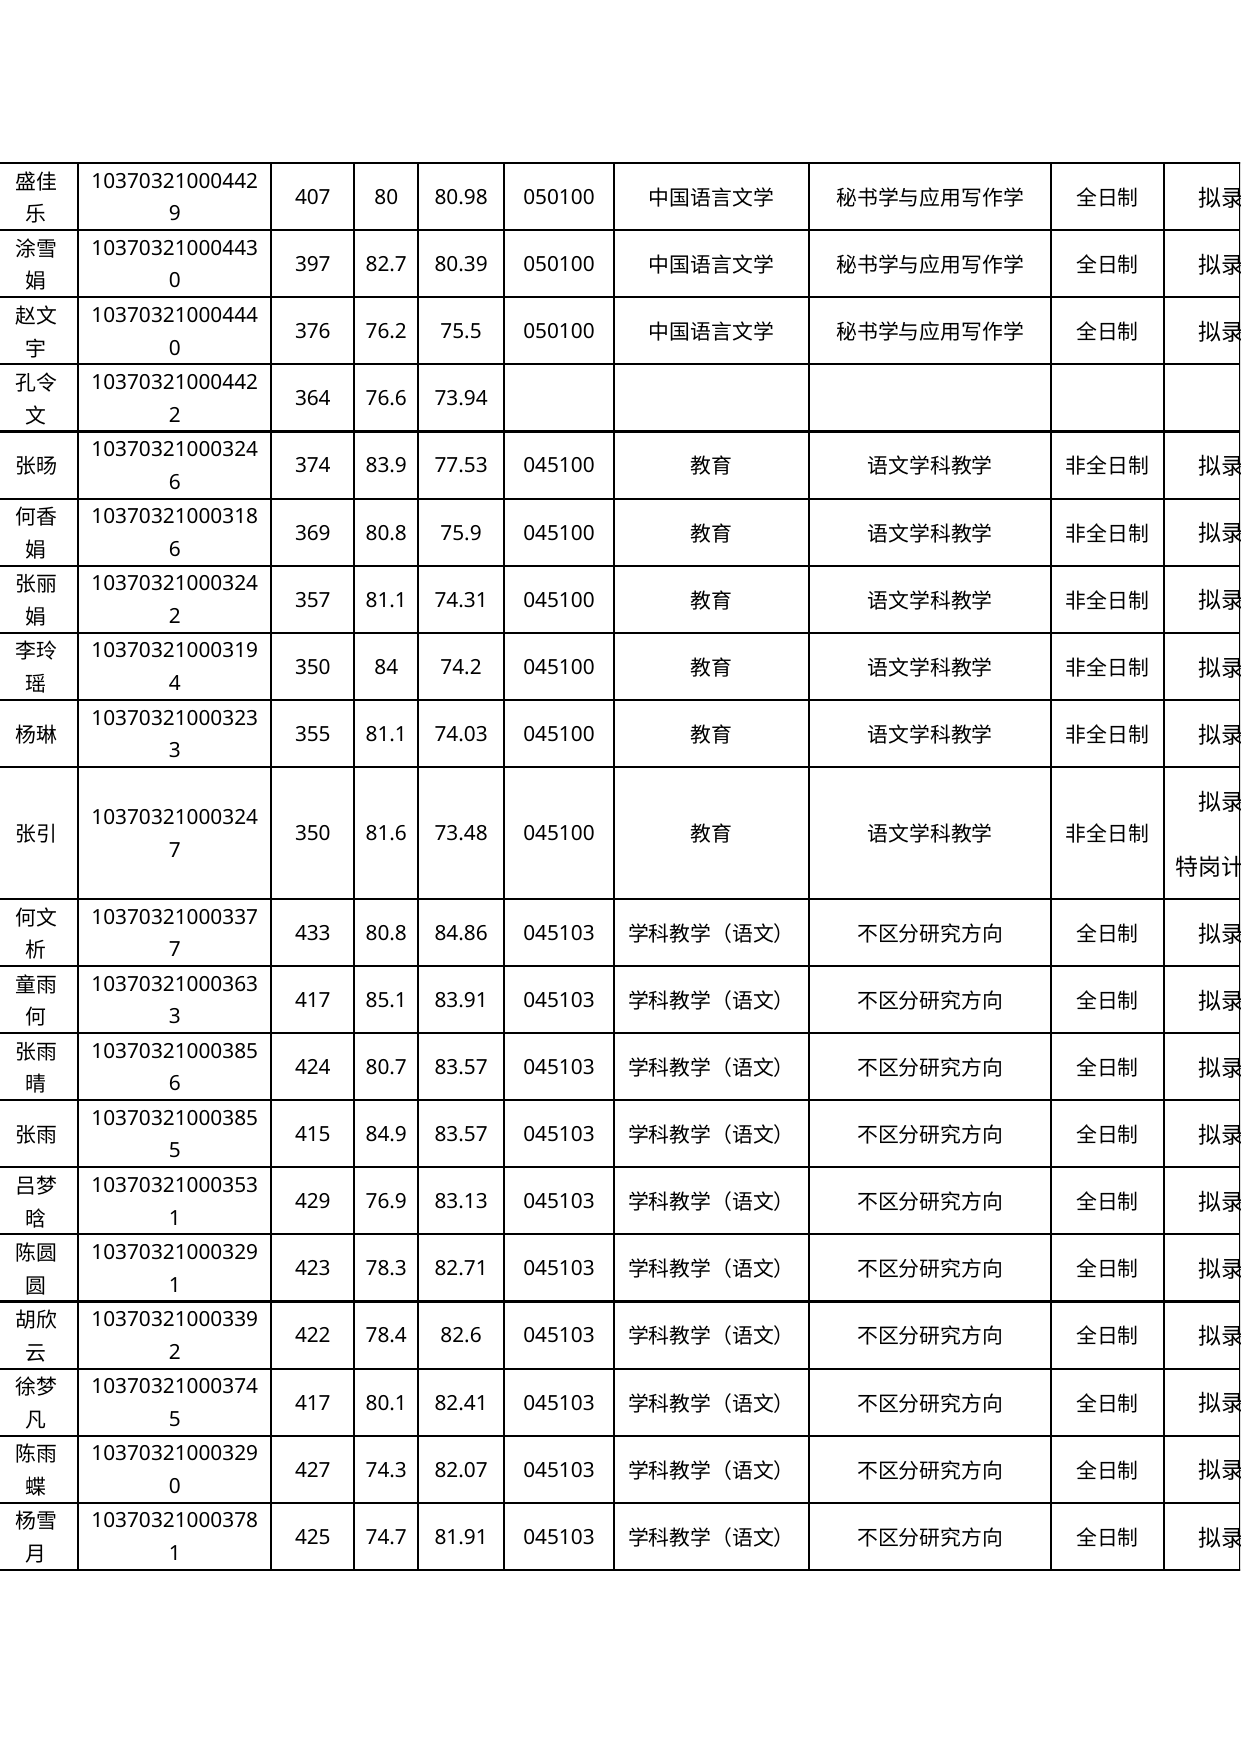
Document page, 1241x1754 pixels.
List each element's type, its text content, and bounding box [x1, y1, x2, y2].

table_cell 103703210003855 [79, 1101, 270, 1166]
table_cell 425 [272, 1504, 353, 1569]
table_cell 74.2 [419, 634, 503, 699]
table_cell 045103 [505, 1370, 613, 1434]
table_cell 103703210003531 [79, 1168, 270, 1233]
table_cell 不区分研究方向 [810, 1437, 1050, 1502]
table_cell 417 [272, 1370, 353, 1434]
table_cell 徐梦凡 [0, 1370, 77, 1434]
table_cell 355 [272, 701, 353, 766]
table_cell 涂雪娟 [0, 231, 77, 296]
table_cell 82.41 [419, 1370, 503, 1434]
table_cell 83.13 [419, 1168, 503, 1233]
table_cell 不区分研究方向 [810, 967, 1050, 1032]
table_cell 80.7 [355, 1034, 417, 1099]
table_cell 拟录取 [1165, 634, 1239, 699]
table_cell 397 [272, 231, 353, 296]
table_cell 376 [272, 298, 353, 363]
table_cell 张旸 [0, 433, 77, 497]
table_cell 语文学科教学 [810, 768, 1050, 898]
table_cell 76.6 [355, 365, 417, 430]
table_cell 拟录取 [1165, 164, 1239, 229]
table_cell 81.1 [355, 567, 417, 632]
table_cell 拟录取 [1165, 1235, 1239, 1300]
table_cell 教育 [615, 701, 808, 766]
table_cell 433 [272, 900, 353, 965]
table_cell 拟录取 [1165, 967, 1239, 1032]
table_cell 不区分研究方向 [810, 1235, 1050, 1300]
table_cell 盛佳乐 [0, 164, 77, 229]
table_cell 学科教学（语文） [615, 967, 808, 1032]
table_cell 语文学科教学 [810, 634, 1050, 699]
table_cell [615, 365, 808, 430]
table_cell 103703210003856 [79, 1034, 270, 1099]
table_cell 孔令文 [0, 365, 77, 430]
table_cell 何文析 [0, 900, 77, 965]
table_cell 84.86 [419, 900, 503, 965]
table_cell 369 [272, 500, 353, 564]
table_cell 73.94 [419, 365, 503, 430]
table_cell 陈圆圆 [0, 1235, 77, 1300]
table_cell 秘书学与应用写作学 [810, 164, 1050, 229]
table_cell 045103 [505, 1101, 613, 1166]
table_cell 拟录取 [1165, 1034, 1239, 1099]
table_cell 81.6 [355, 768, 417, 898]
table_cell 全日制 [1052, 1168, 1163, 1233]
table_cell [505, 365, 613, 430]
table_cell 中国语言文学 [615, 298, 808, 363]
table_cell 拟录取 [1165, 433, 1239, 497]
table_cell 407 [272, 164, 353, 229]
table_cell 拟录取 特岗计划 [1165, 768, 1239, 898]
table_cell 拟录取 [1165, 1101, 1239, 1166]
table_cell 语文学科教学 [810, 701, 1050, 766]
table_cell 教育 [615, 567, 808, 632]
table_cell 学科教学（语文） [615, 1168, 808, 1233]
table_cell 全日制 [1052, 298, 1163, 363]
table_cell 82.71 [419, 1235, 503, 1300]
table_cell 学科教学（语文） [615, 1101, 808, 1166]
table_cell 83.57 [419, 1034, 503, 1099]
table_cell 103703210003246 [79, 433, 270, 497]
table_cell 全日制 [1052, 1303, 1163, 1367]
table_cell 拟录取 [1165, 701, 1239, 766]
table_cell 拟录取 [1165, 1168, 1239, 1233]
table_cell 非全日制 [1052, 433, 1163, 497]
table_cell 拟录取 [1165, 500, 1239, 564]
table_cell 拟录取 [1165, 1437, 1239, 1502]
table_cell 张引 [0, 768, 77, 898]
table_cell 103703210003745 [79, 1370, 270, 1434]
table_cell 不区分研究方向 [810, 1370, 1050, 1434]
table_cell 80.39 [419, 231, 503, 296]
table_cell 045100 [505, 567, 613, 632]
table_cell 74.3 [355, 1437, 417, 1502]
table_cell 杨琳 [0, 701, 77, 766]
table_cell 全日制 [1052, 1101, 1163, 1166]
table_cell 学科教学（语文） [615, 1235, 808, 1300]
table_cell 103703210003633 [79, 967, 270, 1032]
table_cell 103703210004430 [79, 231, 270, 296]
table_cell 全日制 [1052, 1370, 1163, 1434]
table_cell 429 [272, 1168, 353, 1233]
table_cell 424 [272, 1034, 353, 1099]
table_cell 045103 [505, 1235, 613, 1300]
table_cell 学科教学（语文） [615, 1370, 808, 1434]
table_cell 张雨 [0, 1101, 77, 1166]
table_cell 74.31 [419, 567, 503, 632]
table_cell 教育 [615, 768, 808, 898]
table_cell 80.8 [355, 900, 417, 965]
table_cell 拟录取 [1165, 567, 1239, 632]
table_cell 103703210003291 [79, 1235, 270, 1300]
table_cell 103703210003377 [79, 900, 270, 965]
table_cell 教育 [615, 500, 808, 564]
table_cell 秘书学与应用写作学 [810, 231, 1050, 296]
table_cell 81.91 [419, 1504, 503, 1569]
table_cell 拟录取 [1165, 298, 1239, 363]
table_cell 75.5 [419, 298, 503, 363]
table_cell 415 [272, 1101, 353, 1166]
table_cell 364 [272, 365, 353, 430]
table_cell 050100 [505, 164, 613, 229]
table_cell 不区分研究方向 [810, 1101, 1050, 1166]
table_cell 语文学科教学 [810, 567, 1050, 632]
table_cell 赵文宇 [0, 298, 77, 363]
table_cell 76.9 [355, 1168, 417, 1233]
table_cell 学科教学（语文） [615, 1303, 808, 1367]
table_cell 103703210003392 [79, 1303, 270, 1367]
table_cell 全日制 [1052, 1504, 1163, 1569]
table_cell 非全日制 [1052, 634, 1163, 699]
table_cell 103703210003186 [79, 500, 270, 564]
table_cell 不区分研究方向 [810, 1168, 1050, 1233]
table_cell 83.57 [419, 1101, 503, 1166]
table_cell 045103 [505, 967, 613, 1032]
table_cell 045100 [505, 433, 613, 497]
table_cell 拟录取 [1165, 1303, 1239, 1367]
table_cell 拟录取 [1165, 1504, 1239, 1569]
table_cell 103703210003781 [79, 1504, 270, 1569]
table_cell 不区分研究方向 [810, 900, 1050, 965]
table_cell 全日制 [1052, 1235, 1163, 1300]
table_cell 417 [272, 967, 353, 1032]
table_cell 050100 [505, 298, 613, 363]
table_cell 103703210003290 [79, 1437, 270, 1502]
table_cell 83.9 [355, 433, 417, 497]
table_cell 77.53 [419, 433, 503, 497]
table_cell 全日制 [1052, 1034, 1163, 1099]
table_cell 81.1 [355, 701, 417, 766]
table_cell 中国语言文学 [615, 164, 808, 229]
table_cell 80.8 [355, 500, 417, 564]
table_cell 050100 [505, 231, 613, 296]
table_cell 045100 [505, 768, 613, 898]
table_cell 350 [272, 634, 353, 699]
table_cell 045103 [505, 1303, 613, 1367]
table_cell 李玲瑶 [0, 634, 77, 699]
table_cell 张丽娟 [0, 567, 77, 632]
table_cell 103703210003233 [79, 701, 270, 766]
table_cell 全日制 [1052, 900, 1163, 965]
table_cell [1165, 365, 1239, 430]
table_cell 秘书学与应用写作学 [810, 298, 1050, 363]
table_cell 何香娟 [0, 500, 77, 564]
table_cell 82.07 [419, 1437, 503, 1502]
table_cell 103703210004429 [79, 164, 270, 229]
table_cell 非全日制 [1052, 768, 1163, 898]
table_cell 74.03 [419, 701, 503, 766]
table_cell 85.1 [355, 967, 417, 1032]
table_cell 374 [272, 433, 353, 497]
table_cell 427 [272, 1437, 353, 1502]
table_cell 045100 [505, 500, 613, 564]
table_cell 陈雨蝶 [0, 1437, 77, 1502]
table_cell 学科教学（语文） [615, 1504, 808, 1569]
table_cell 拟录取 [1165, 231, 1239, 296]
table_cell 全日制 [1052, 967, 1163, 1032]
table_cell 84 [355, 634, 417, 699]
table_cell 童雨何 [0, 967, 77, 1032]
table_cell 103703210004422 [79, 365, 270, 430]
table_cell 103703210004440 [79, 298, 270, 363]
table_cell 80.98 [419, 164, 503, 229]
table_cell 非全日制 [1052, 701, 1163, 766]
table_cell 不区分研究方向 [810, 1504, 1050, 1569]
table_cell 非全日制 [1052, 500, 1163, 564]
table_cell 拟录取 [1165, 900, 1239, 965]
table_cell 357 [272, 567, 353, 632]
table_cell 75.9 [419, 500, 503, 564]
table_cell 非全日制 [1052, 567, 1163, 632]
table_cell 045100 [505, 634, 613, 699]
table_cell 103703210003247 [79, 768, 270, 898]
table_cell 80.1 [355, 1370, 417, 1434]
table_cell 103703210003194 [79, 634, 270, 699]
table_cell 045103 [505, 1168, 613, 1233]
table_cell 80 [355, 164, 417, 229]
table_cell 423 [272, 1235, 353, 1300]
table_cell 全日制 [1052, 164, 1163, 229]
table_cell 胡欣云 [0, 1303, 77, 1367]
table_cell 教育 [615, 433, 808, 497]
table_cell 不区分研究方向 [810, 1303, 1050, 1367]
table_cell 拟录取 [1165, 1370, 1239, 1434]
table_cell 学科教学（语文） [615, 900, 808, 965]
table_cell 103703210003242 [79, 567, 270, 632]
table_cell 全日制 [1052, 231, 1163, 296]
table_cell 73.48 [419, 768, 503, 898]
table_cell 吕梦晗 [0, 1168, 77, 1233]
table_cell 张雨晴 [0, 1034, 77, 1099]
table_cell 422 [272, 1303, 353, 1367]
table_cell 82.7 [355, 231, 417, 296]
table_cell 教育 [615, 634, 808, 699]
table_cell 语文学科教学 [810, 433, 1050, 497]
table_cell 语文学科教学 [810, 500, 1050, 564]
table_cell 不区分研究方向 [810, 1034, 1050, 1099]
table_cell 82.6 [419, 1303, 503, 1367]
table_cell 045103 [505, 900, 613, 965]
table_cell 84.9 [355, 1101, 417, 1166]
table_cell 045100 [505, 701, 613, 766]
table_cell 045103 [505, 1504, 613, 1569]
table_cell 74.7 [355, 1504, 417, 1569]
table_cell 学科教学（语文） [615, 1034, 808, 1099]
table_cell 78.4 [355, 1303, 417, 1367]
table_cell 杨雪月 [0, 1504, 77, 1569]
table_cell 045103 [505, 1437, 613, 1502]
table_cell 78.3 [355, 1235, 417, 1300]
table_cell 76.2 [355, 298, 417, 363]
table_cell 350 [272, 768, 353, 898]
table_cell 045103 [505, 1034, 613, 1099]
table_cell 全日制 [1052, 1437, 1163, 1502]
table_cell 学科教学（语文） [615, 1437, 808, 1502]
table_cell [810, 365, 1050, 430]
table_cell 83.91 [419, 967, 503, 1032]
table_cell 中国语言文学 [615, 231, 808, 296]
table_cell [1052, 365, 1163, 430]
